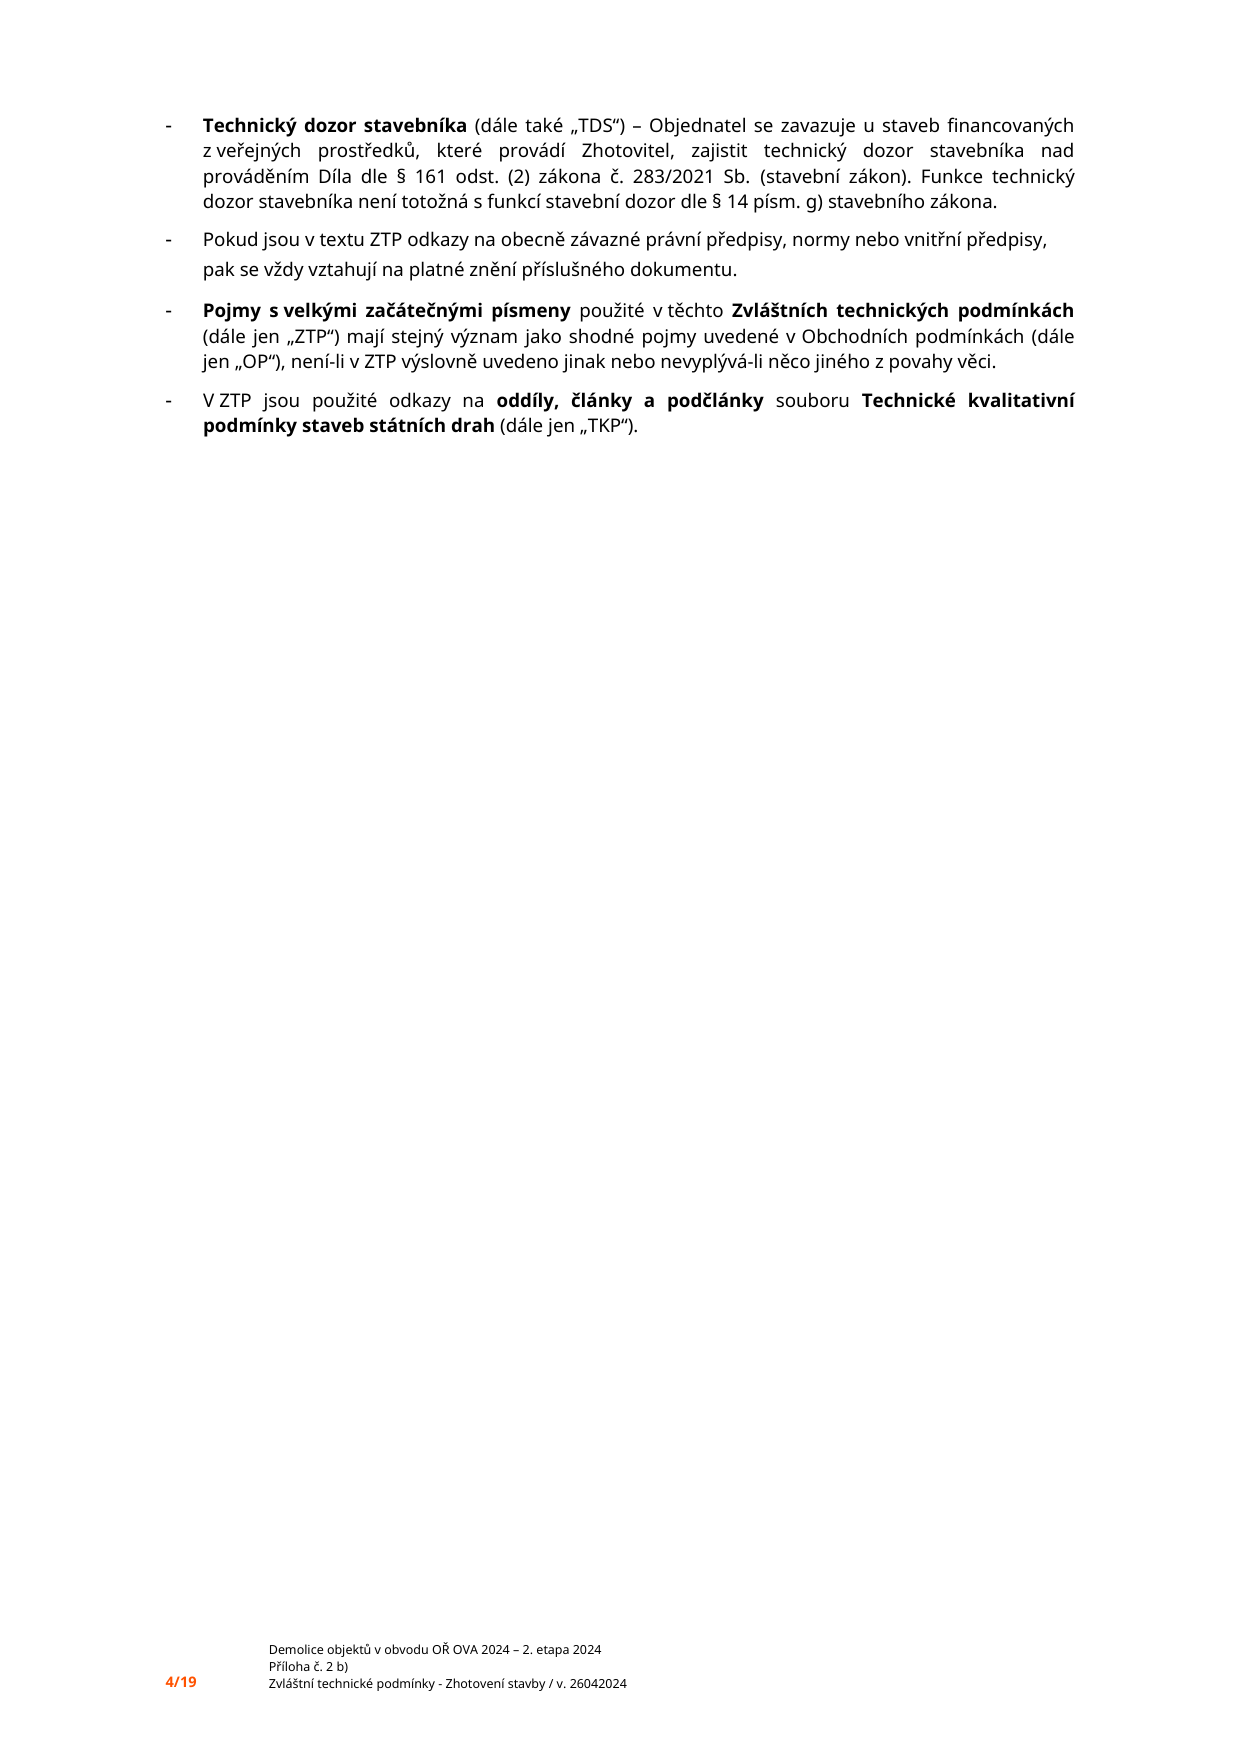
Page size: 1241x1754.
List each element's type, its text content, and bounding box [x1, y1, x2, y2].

list V ZTP jsou použité odkazy na oddíly, články a podčlánky souboru Technické kvalitativní podmínky staveb státních drah (dále jen „TKP“). [165, 387, 1075, 438]
list Pojmy s velkými začátečnými písmeny použité v těchto Zvláštních technických podmínkách (dále jen „ZTP“) mají stejný význam jako shodné pojmy uvedené v Obchodních podmínkách (dále jen „OP“), není-li v ZTP výslovně uvedeno jinak nebo nevyplývá-li něco jiného z povahy věci. [165, 298, 1075, 374]
list Pokud jsou v textu ZTP odkazy na obecně závazné právní předpisy, normy nebo vnitřní předpisy, pak se vždy vztahují na platné znění příslušného dokumentu. [165, 227, 1075, 282]
list Technický dozor stavebníka (dále také „TDS“) – Objednatel se zavazuje u staveb financovaných z veřejných prostředků, které provádí Zhotovitel, zajistit technický dozor stavebníka nad prováděním Díla dle § 161 odst. (2) zákona č. 283/2021 Sb. (stavební zákon). Funkce technický dozor stavebníka není totožná s funkcí stavební dozor dle § 14 písm. g) stavebního zákona. [165, 112, 1075, 214]
